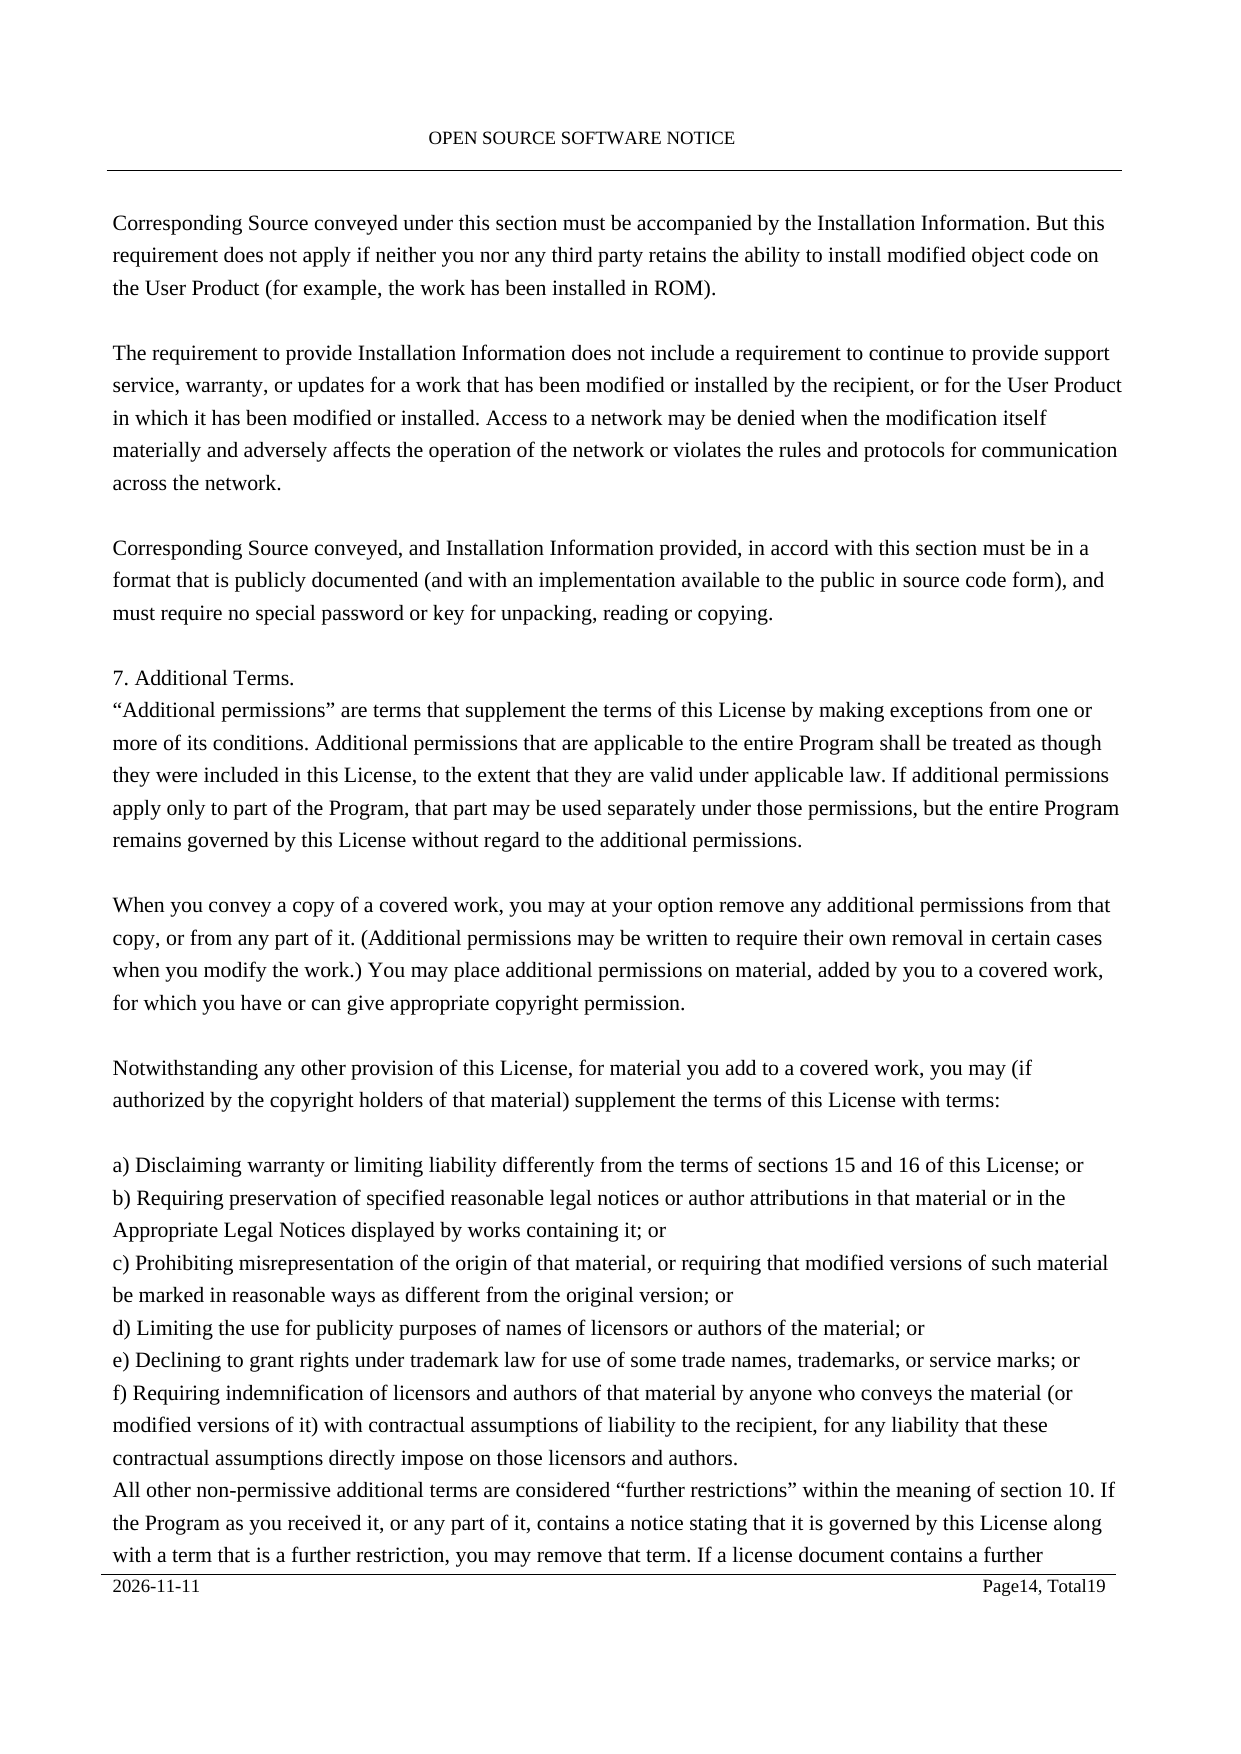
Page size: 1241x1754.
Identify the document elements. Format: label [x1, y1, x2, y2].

text [112, 206, 1128, 1571]
